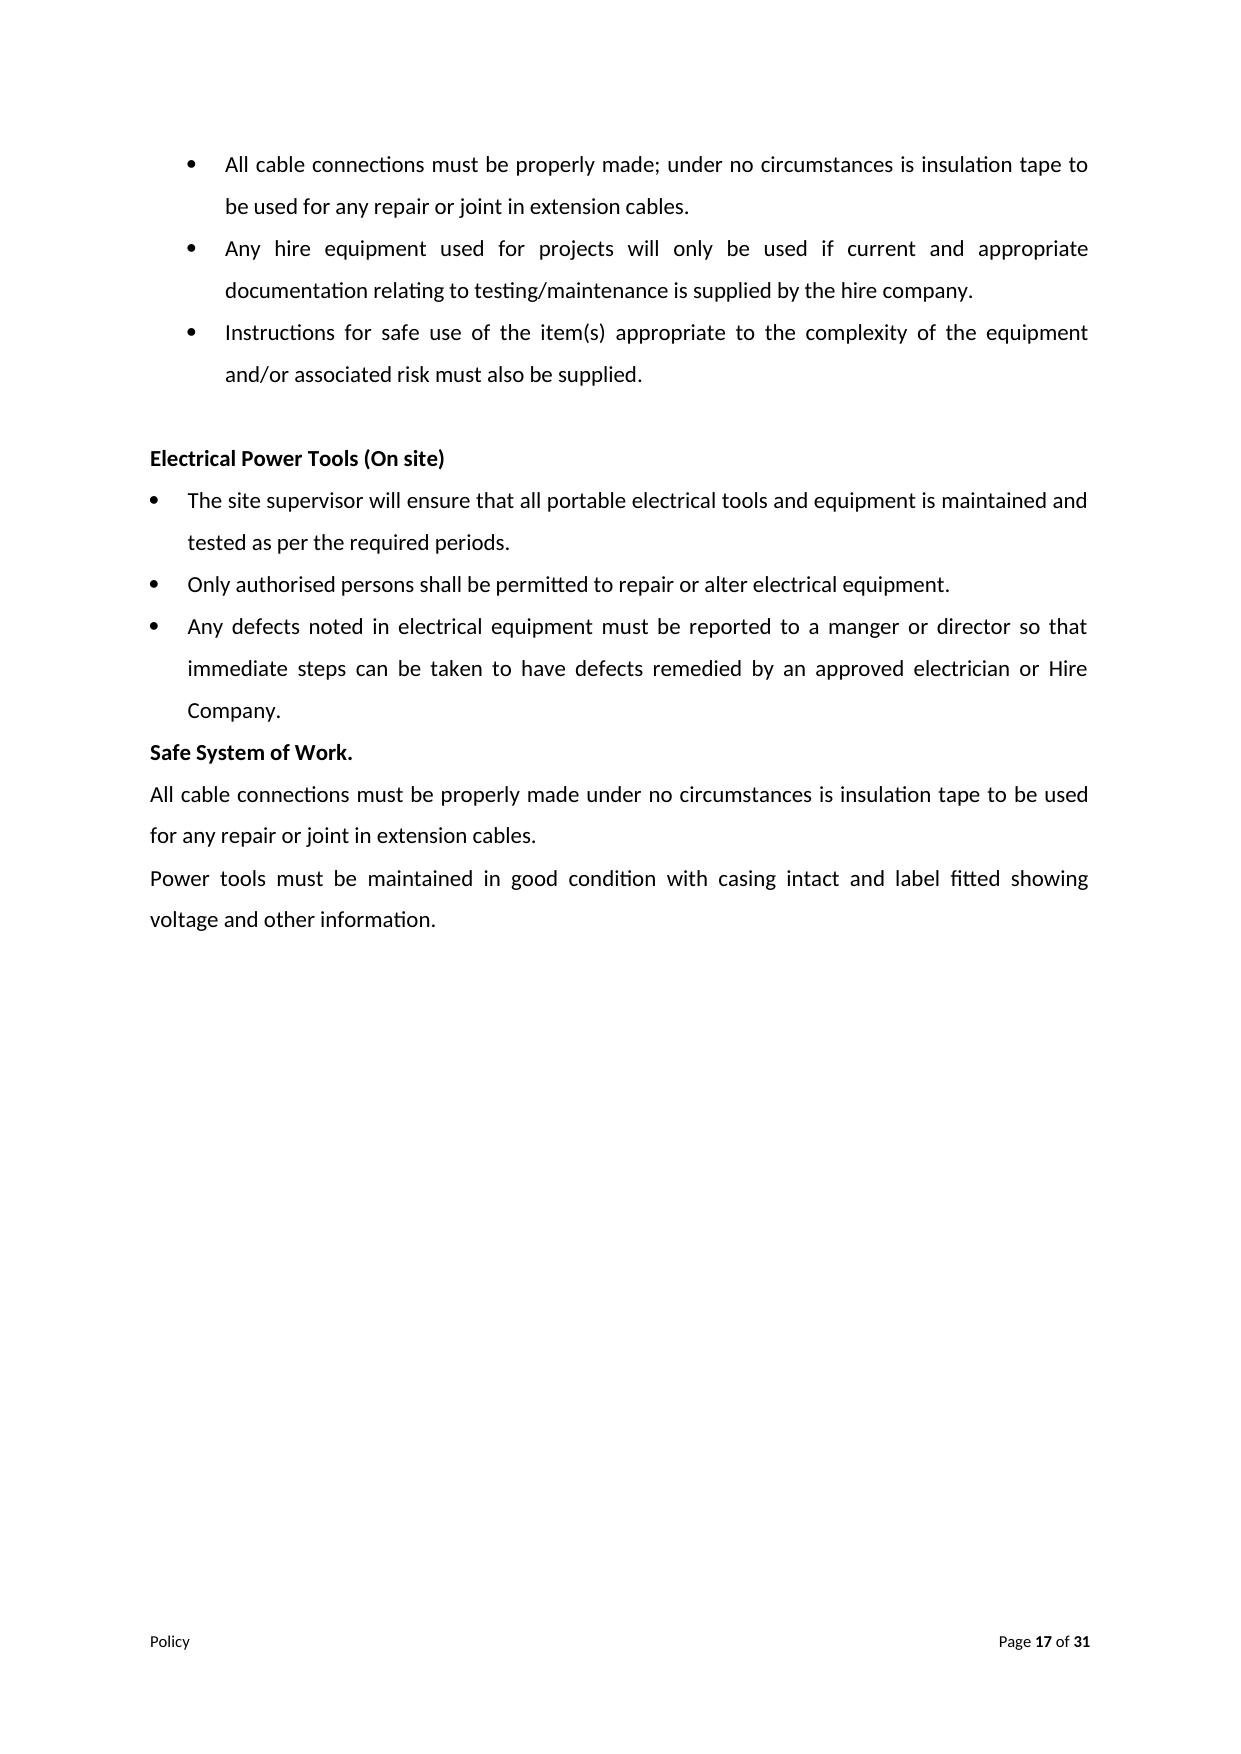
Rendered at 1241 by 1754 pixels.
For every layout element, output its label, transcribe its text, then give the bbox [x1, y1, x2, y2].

list Any defects noted in electrical equipment must be reported to a manger or director so that immediate steps can be taken to have defects remedied by an approved electrician or Hire Company. [150, 612, 1090, 724]
list Only authorised persons shall be permitted to repair or alter electrical equipment. [150, 570, 1090, 598]
text All cable connections must be properly made under no circumstances is insulation tape to be used for any repair or joint in extension cables. [150, 780, 1090, 850]
list Instructions for safe use of the item(s) appropriate to the complexity of the equipment and/or associated risk must also be supplied. [187, 318, 1090, 388]
list All cable connections must be properly made; under no circumstances is insulation tape to be used for any repair or joint in extension cables. [187, 150, 1090, 220]
text Electrical Power Tools (On site) [150, 444, 1090, 472]
list Any hire equipment used for projects will only be used if current and appropriate documentation relating to testing/maintenance is supplied by the hire company. [187, 234, 1090, 304]
text Power tools must be maintained in good condition with casing intact and label fitted showing voltage and other information. [150, 864, 1090, 934]
list The site supervisor will ensure that all portable electrical tools and equipment is maintained and tested as per the required periods. [150, 486, 1090, 556]
text Safe System of Work. [150, 738, 1090, 766]
